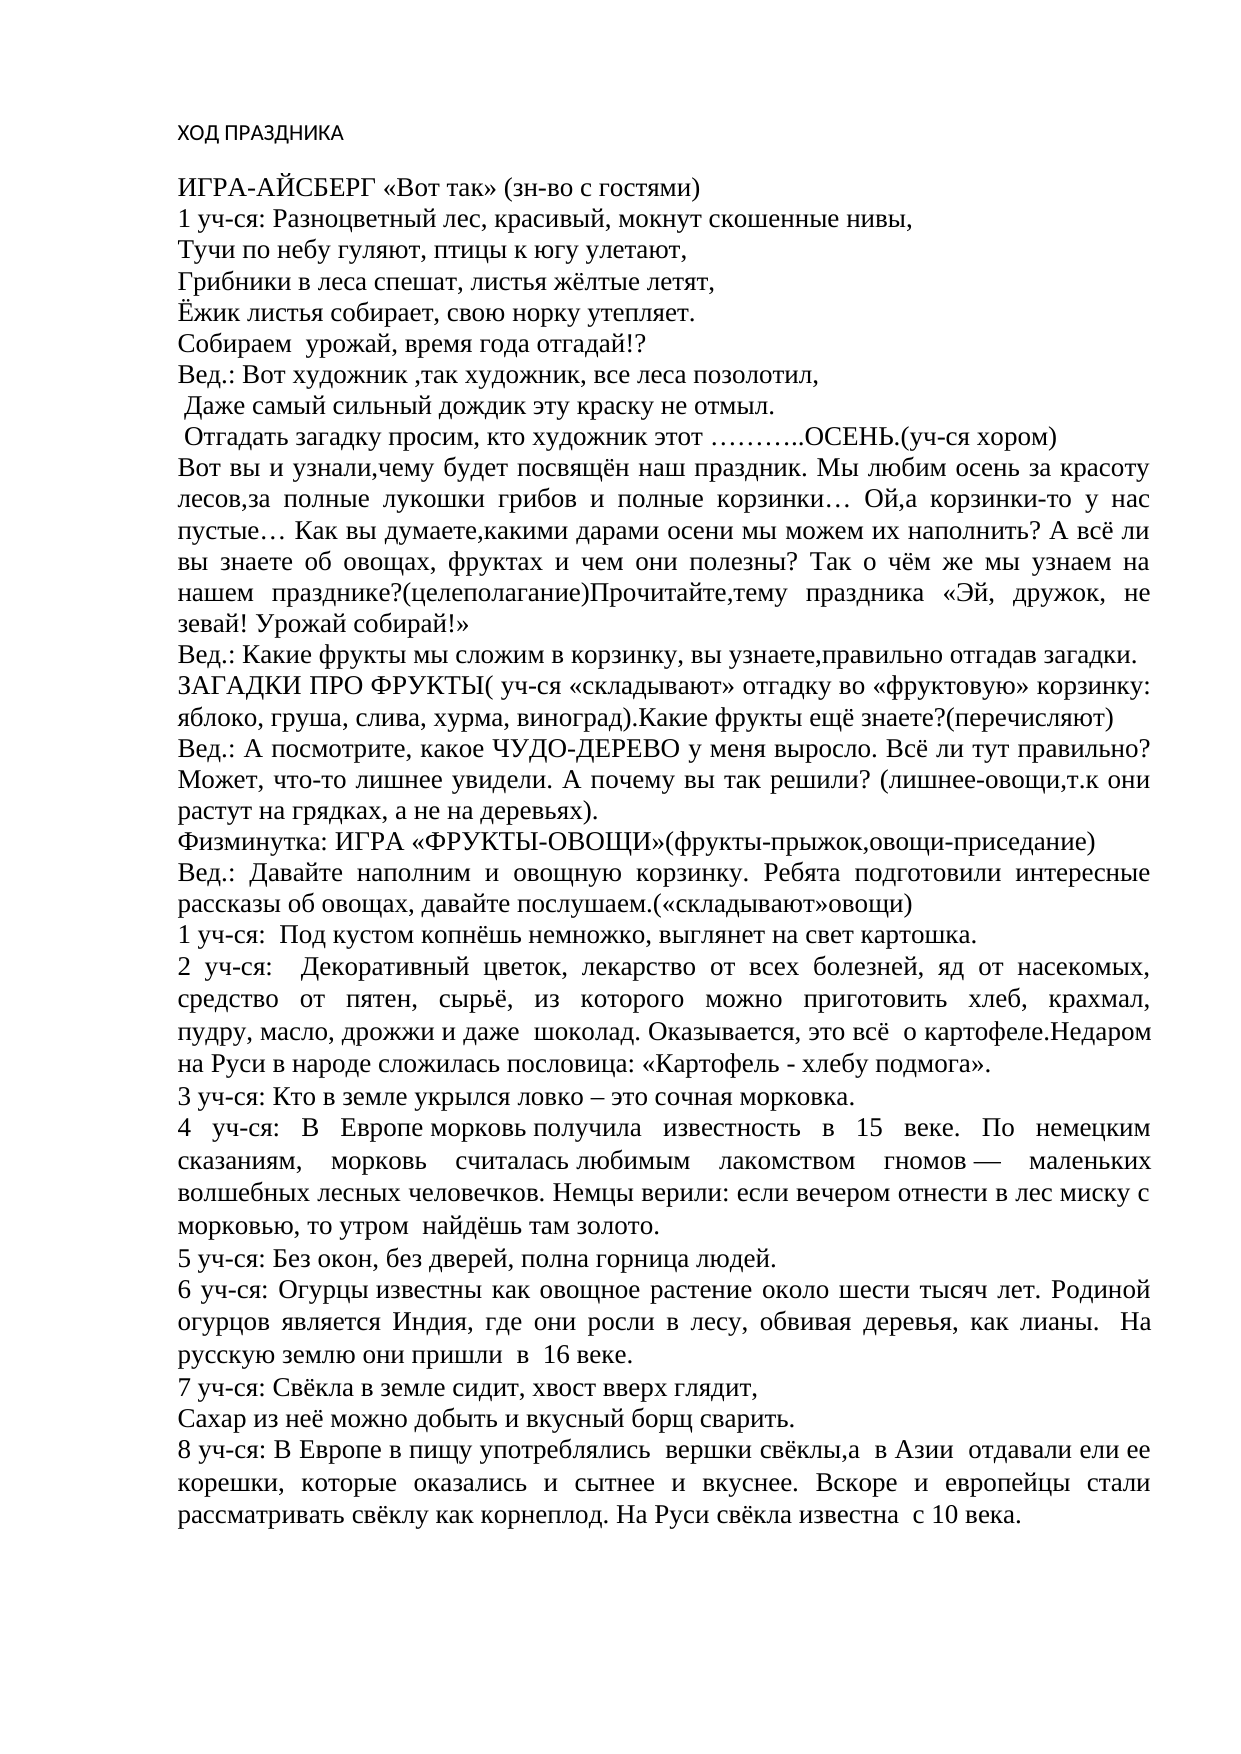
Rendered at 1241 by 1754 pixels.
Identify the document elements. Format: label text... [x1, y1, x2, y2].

text Вед.: Вот художник ,так художник, все леса позолотил, [177, 358, 1152, 389]
text Физминутка: ИГРА «ФРУКТЫ-ОВОЩИ»(фрукты-прыжок,овощи-приседание) [177, 825, 1152, 856]
text 6 уч-ся: Огурцы известны как овощное растение около шести тысяч лет. Родиной огурцов является Индия, где они росли в лесу, обвивая деревья, как лианы. На русскую землю они пришли в 16 веке. [177, 1273, 1152, 1369]
text Сахар из неё можно добыть и вкусный борщ сварить. [177, 1402, 1152, 1433]
text Тучи по небу гуляют, птицы к югу улетают, [177, 233, 1152, 264]
text Вед.: Какие фрукты мы сложим в корзинку, вы узнаете,правильно отгадав загадки. [177, 638, 1152, 669]
text 2 уч-ся: Декоративный цветок, лекарство от всех болезней, яд от насекомых, средство от пятен, сырьё, из которого можно приготовить хлеб, крахмал, пудру, масло, дрожжи и даже HYPERLINK "http://histpro.narod.ru/chocolit.html"шоколад. Оказывается, это всё о картофеле.Недаром на Руси в народе сложилась пословица: «Картофель - хлебу подмога». [177, 950, 1152, 1079]
text 3 уч-ся: Кто в земле укрылся ловко – это сочная морковка. [177, 1080, 1152, 1111]
text 5 уч-ся: Без окон, без дверей, полна горница людей. [177, 1242, 1152, 1273]
text 1 уч-ся: Разноцветный лес, красивый, мокнут скошенные нивы, [177, 202, 1152, 233]
text ЗАГАДКИ ПРО ФРУКТЫ( уч-ся «складывают» отгадку во «фруктовую» корзинку: яблоко, груша, слива, хурма, виноград).Какие фрукты ещё знаете?(перечисляют) [177, 669, 1152, 732]
text ИГРА-АЙСБЕРГ «Вот так» (зн-во с гостями) [177, 171, 1152, 202]
text Вед.: Давайте наполним и овощную корзинку. Ребята подготовили интересные рассказы об овощах, давайте послушаем.(«складывают»овощи) [177, 856, 1152, 919]
text 4 уч-ся: В Европе морковь получила известность в 15 веке. По немецким сказаниям, морковь считалась любимым лакомством гномов — маленьких волшебных лесных человечков. Немцы верили: если вечером отнести в лес миску с морковью, то утром найдёшь там золото. [177, 1111, 1152, 1240]
text Собираем урожай, время года отгадай!? [177, 327, 1152, 358]
text ХОД ПРАЗДНИКА [177, 118, 1152, 146]
text 7 уч-ся: Свёкла в земле сидит, хвост вверх глядит, [177, 1371, 1152, 1402]
text Грибники в леса спешат, листья жёлтые летят, [177, 264, 1152, 296]
text Вед.: А посмотрите, какое ЧУДО-ДЕРЕВО у меня выросло. Всё ли тут правильно? Может, что-то лишнее увидели. А почему вы так решили? (лишнее-овощи,т.к они растут на грядках, а не на деревьях). [177, 732, 1152, 825]
text Вот вы и узнали,чему будет посвящён наш праздник. Мы любим осень за красоту лесов,за полные лукошки грибов и полные корзинки… Ой,а корзинки-то у нас пустые… Как вы думаете,какими дарами осени мы можем их наполнить? А всё ли вы знаете об овощах, фруктах и чем они полезны? Так о чём же мы узнаем на нашем празднике?(целеполагание)Прочитайте,тему праздника «Эй, дружок, не зевай! Урожай собирай!» [177, 451, 1152, 638]
text 8 уч-ся: В Европе в пищу употреблялись вершки свёклы,а в Азии отдавали ели ее корешки, которые оказались и сытнее и вкуснее. Вскоре и европейцы стали рассматривать свёклу как корнеплод. На Руси свёкла известна с 10 века. [177, 1433, 1152, 1529]
text Ёжик листья собирает, свою норку утепляет. [177, 296, 1152, 327]
text 1 уч-ся: Под кустом копнёшь немножко, выглянет на свет картошка. [177, 919, 1152, 950]
text Даже самый сильный дождик эту краску не отмыл. [177, 389, 1152, 420]
text Отгадать загадку просим, кто художник этот ………..ОСЕНЬ.(уч-ся хором) [177, 420, 1152, 451]
